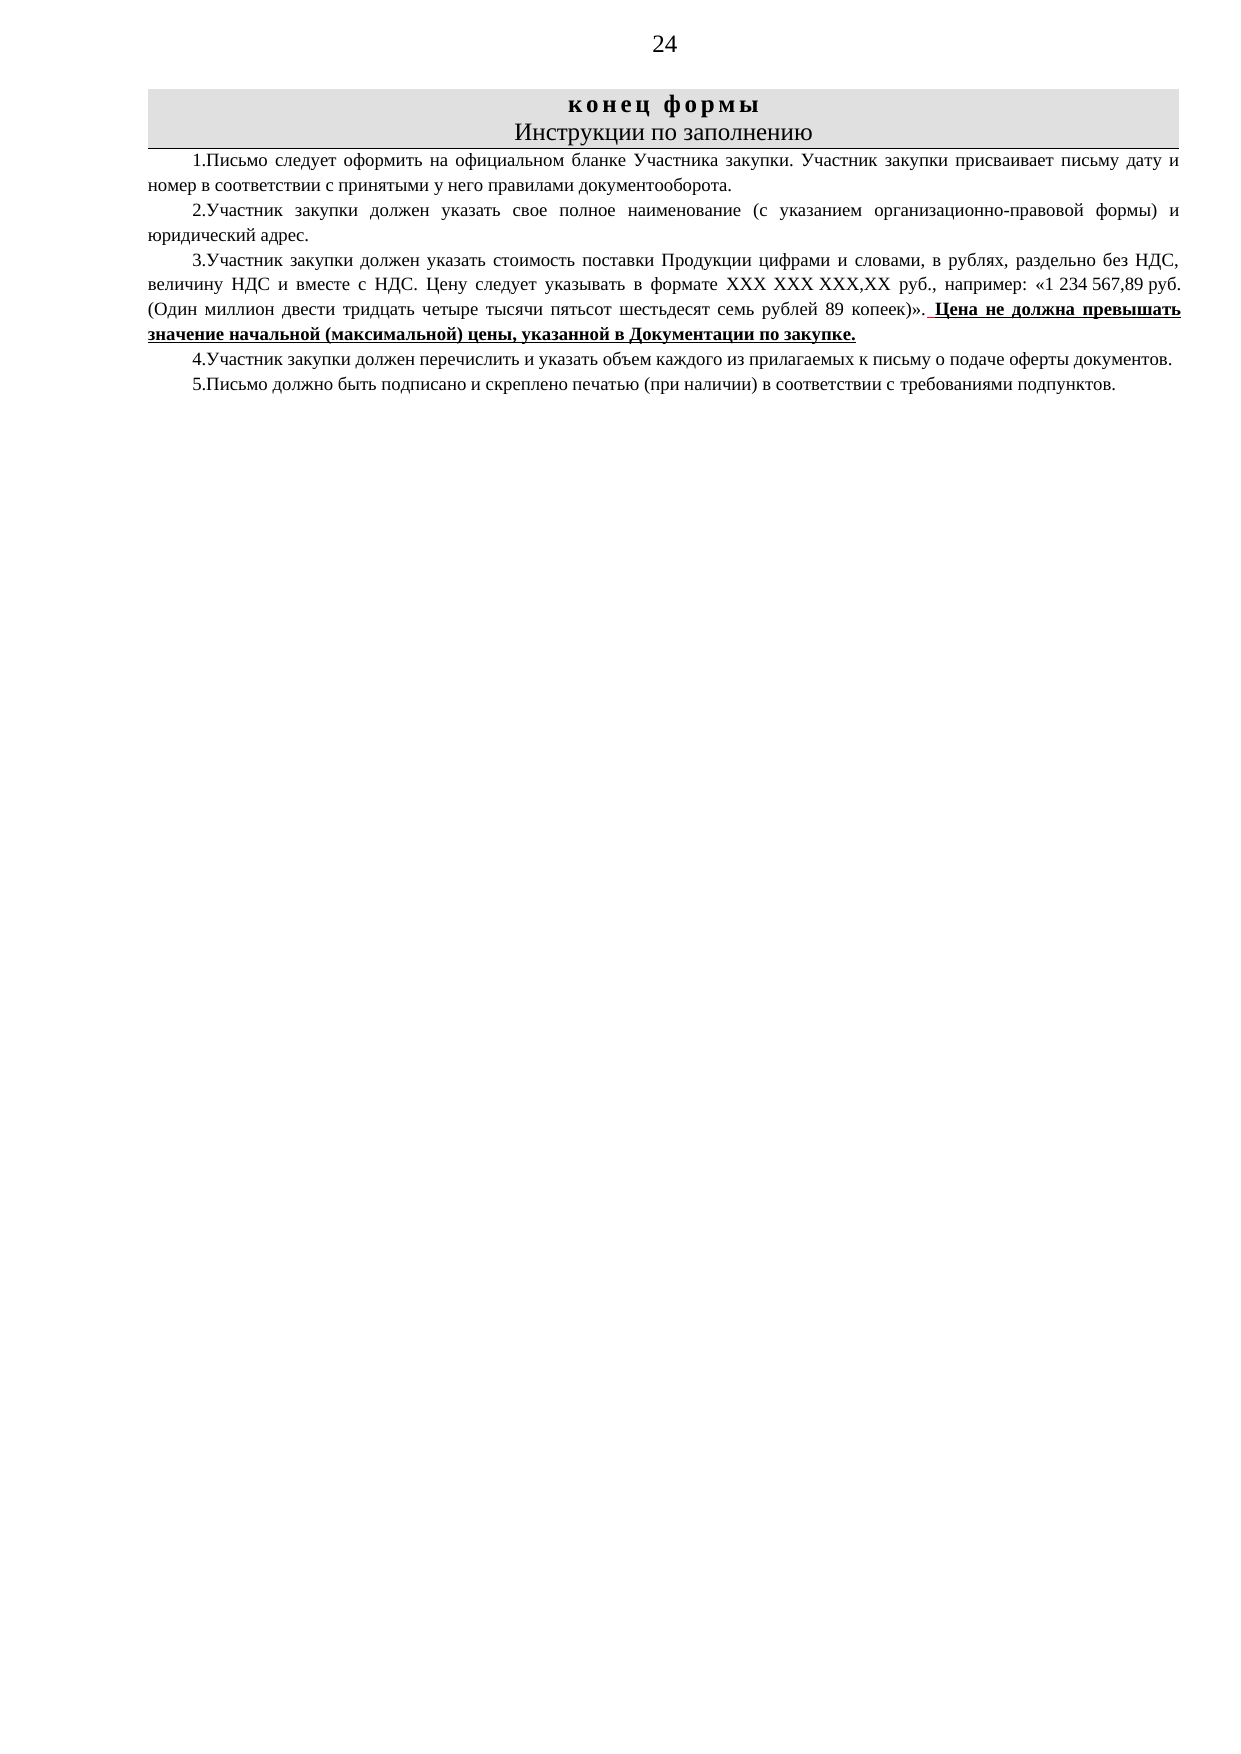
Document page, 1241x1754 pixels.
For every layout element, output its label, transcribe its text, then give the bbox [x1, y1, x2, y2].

text 2.Участник закупки должен указать свое полное наименование (с указанием организационно-правовой формы) и юридический адрес. [148, 199, 1181, 245]
text 5.Письмо должно быть подписано и скреплено печатью (при наличии) в соответствии с требованиями подпунктов. [148, 372, 1181, 394]
text конец формы [148, 89, 1179, 117]
text 4.Участник закупки должен перечислить и указать объем каждого из прилагаемых к письму о подаче оферты документов. [148, 348, 1181, 369]
text 3.Участник закупки должен указать стоимость поставки Продукции цифрами и словами, в рублях, раздельно без НДС, величину НДС и вместе с НДС. Цену следует указывать в формате ХХХ ХХХ ХХХ,ХХ руб., например: «1 234 567,89 руб. (Один миллион двести тридцать четыре тысячи пятьсот шестьдесят семь рублей 89 копеек)». Цена не должна превышать значение начальной (максимальной) цены, указанной в Документации по закупке. [148, 248, 1181, 344]
text Инструкции по заполнению [148, 117, 1179, 148]
text 1.Письмо следует оформить на официальном бланке Участника закупки. Участник закупки присваивает письму дату и номер в соответствии с принятыми у него правилами документооборота. [148, 149, 1181, 196]
